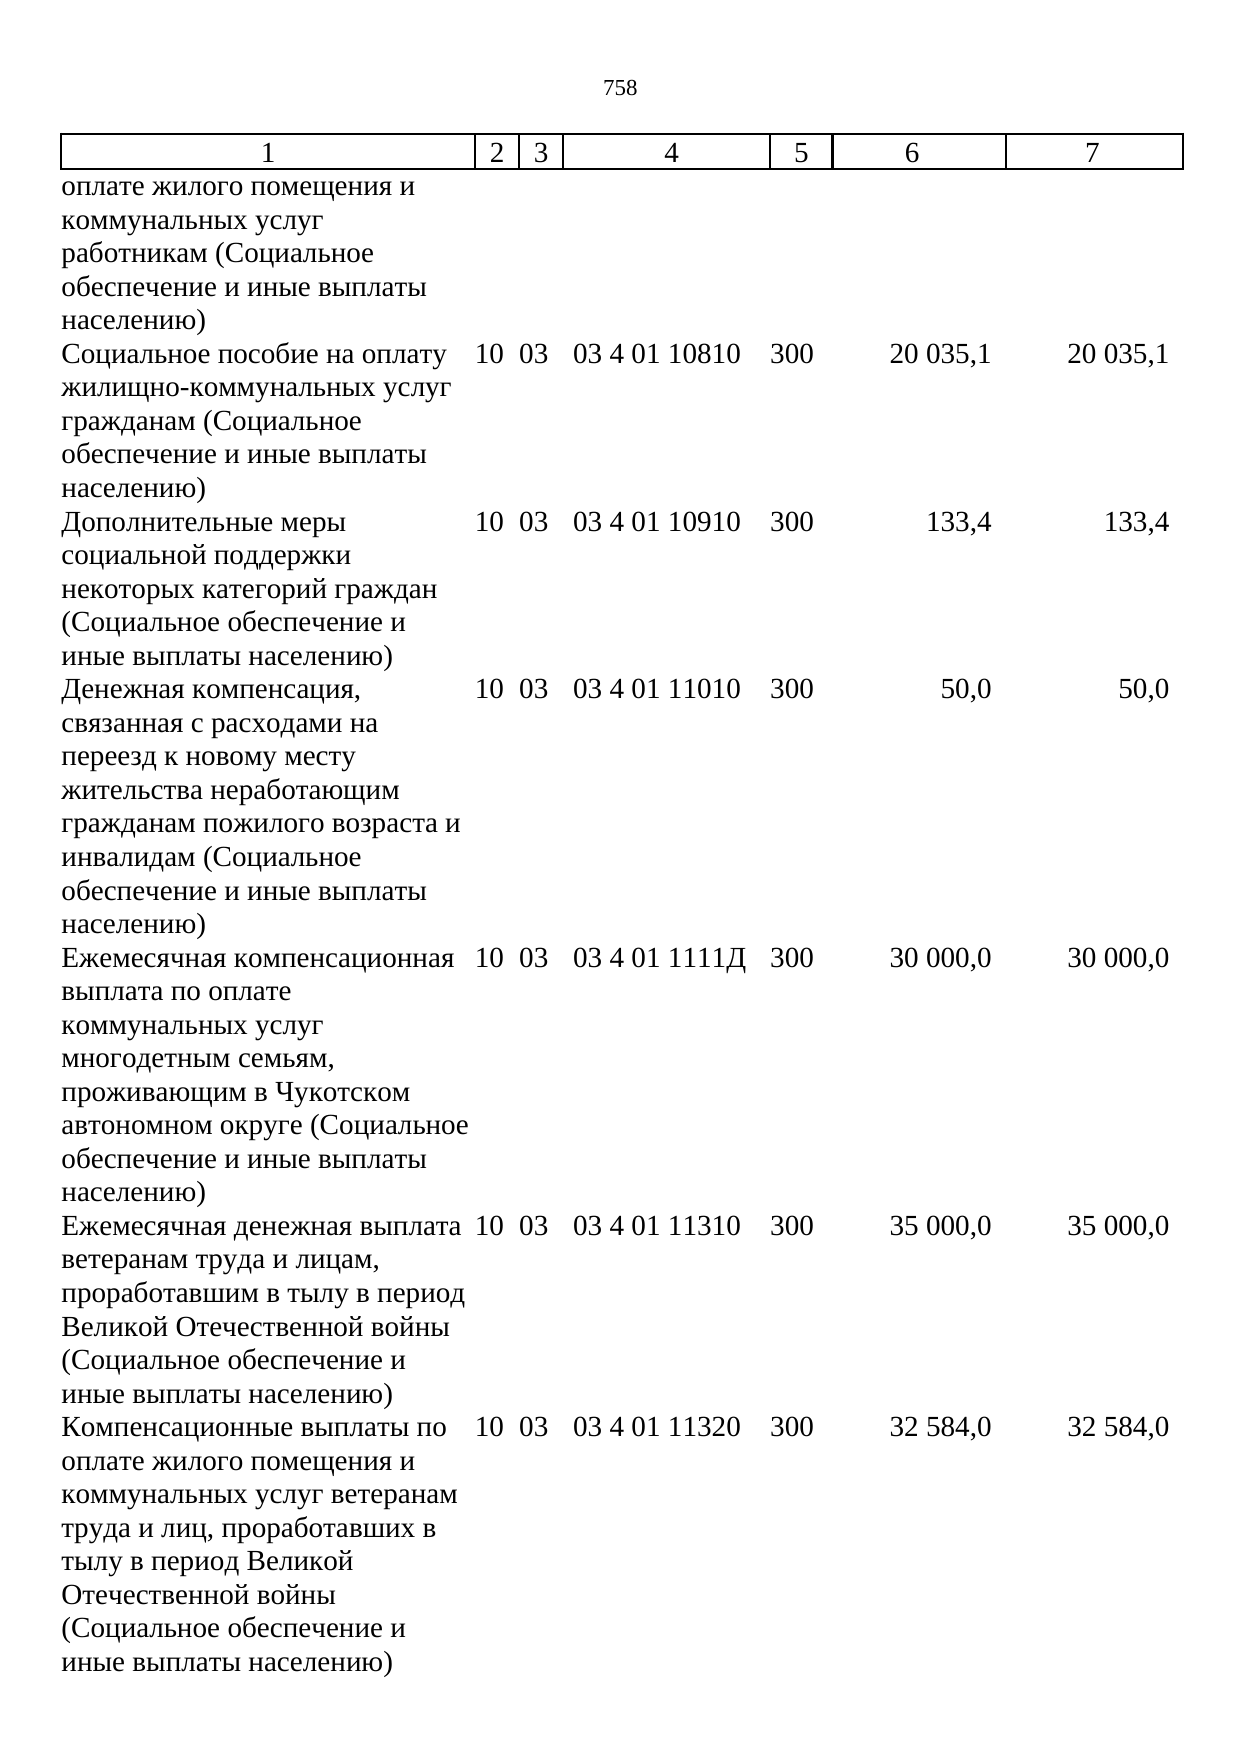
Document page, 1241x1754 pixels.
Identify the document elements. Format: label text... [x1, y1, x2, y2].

table_header 2 [476, 135, 518, 168]
table_header 3 [520, 135, 562, 168]
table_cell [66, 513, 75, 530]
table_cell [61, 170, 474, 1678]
table_header 1 [62, 135, 474, 168]
table_header 5 [771, 135, 831, 168]
table_header 4 [564, 135, 769, 168]
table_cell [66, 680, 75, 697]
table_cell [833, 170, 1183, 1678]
table_header 7 [1007, 135, 1182, 168]
table_header 6 [834, 135, 1005, 168]
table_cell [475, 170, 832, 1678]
